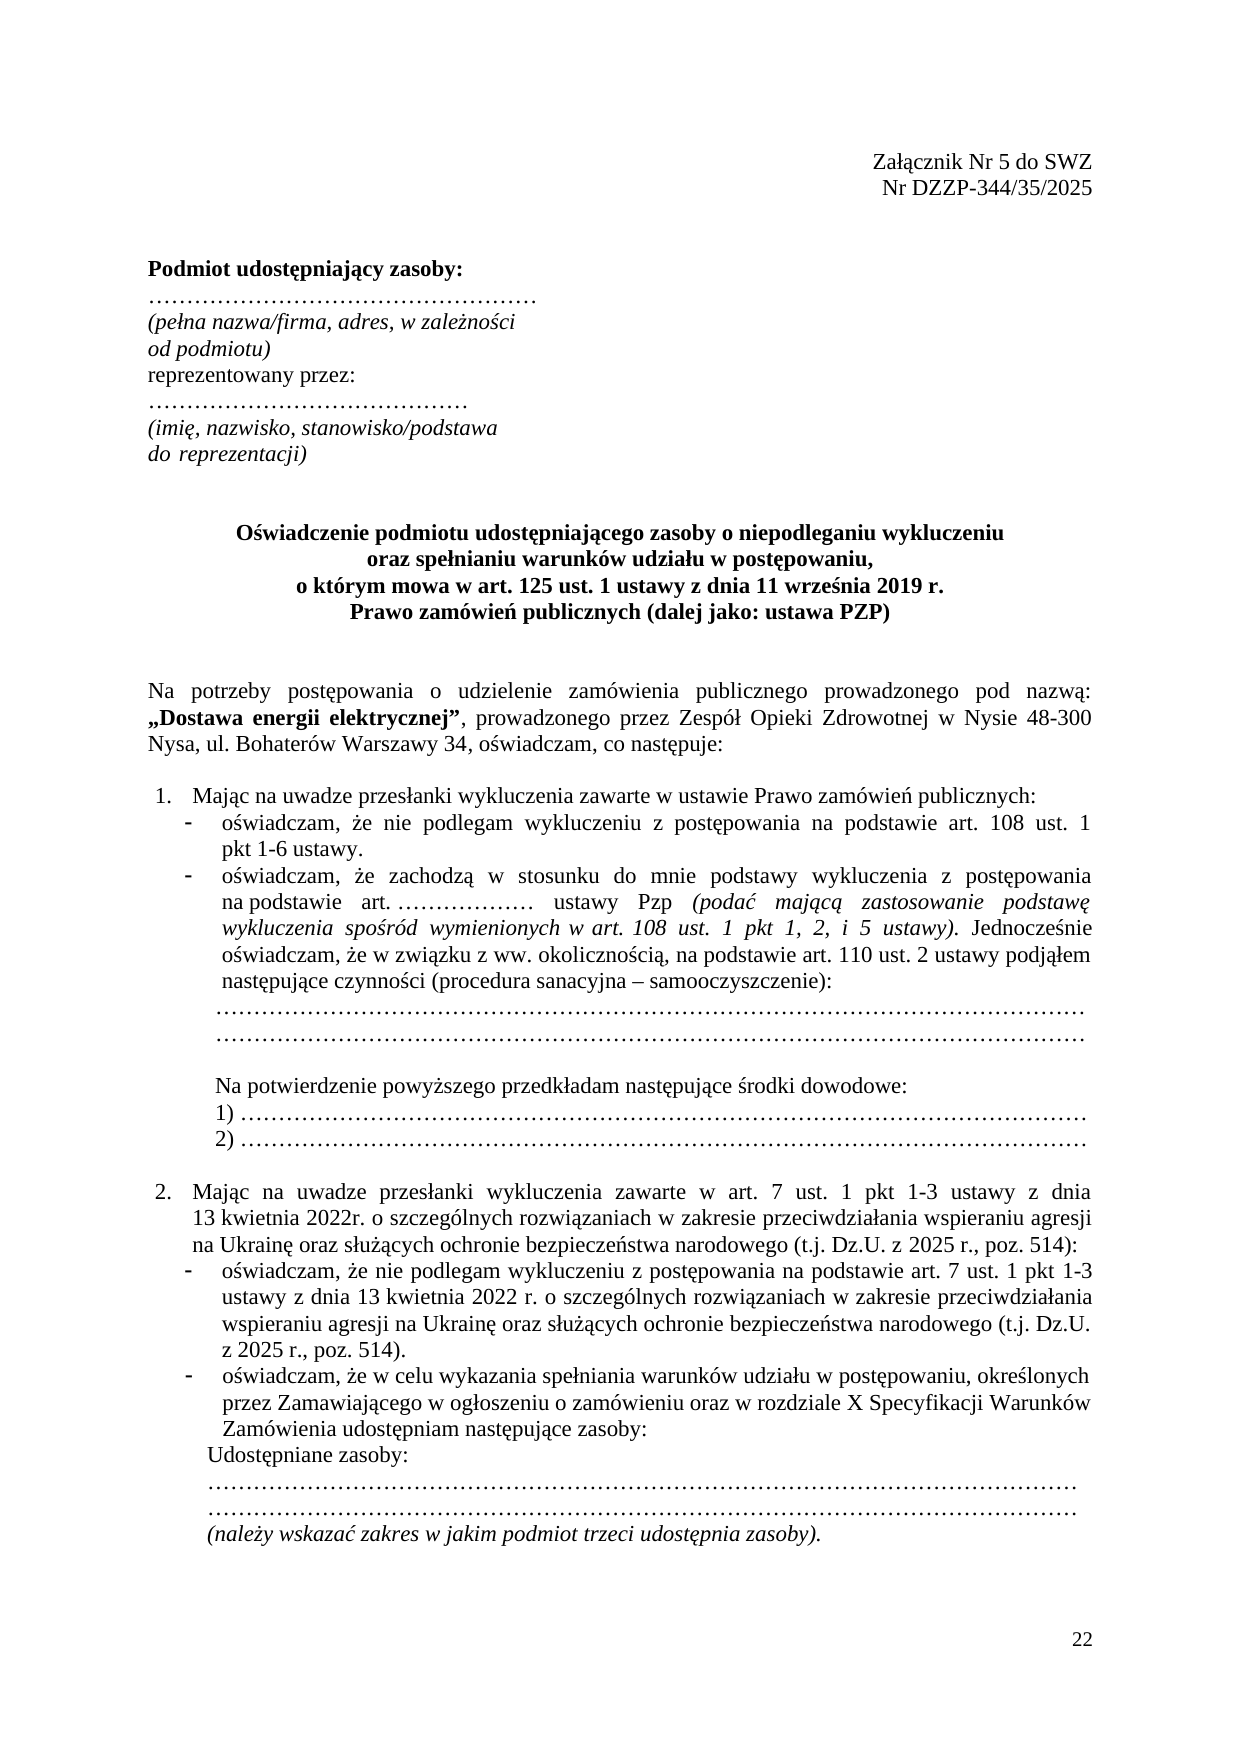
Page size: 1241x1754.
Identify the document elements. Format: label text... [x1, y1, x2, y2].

text Udostępniane zasoby: [207, 1441, 1089, 1468]
text 2) ………………………………………………………………………………………………… [148, 1125, 1089, 1152]
list oświadczam, że w celu wykazania spełniania warunków udziału w postępowaniu, określonych przez Zamawiającego w ogłoszeniu o zamówieniu oraz w rozdziale X Specyfikacji Warunków Zamówienia udostępniam następujące zasoby: [185, 1362, 1092, 1441]
text Na potwierdzenie powyższego przedkładam następujące środki dowodowe: [148, 1072, 1089, 1099]
text (pełna nazwa/firma, adres, w zależności od podmiotu) [148, 308, 546, 361]
list oświadczam, że nie podlegam wykluczeniu z postępowania na podstawie art. 108 ust. 1 pkt 1-6 ustawy. [184, 809, 1092, 862]
text (należy wskazać zakres w jakim podmiot trzeci udostępnia zasoby). [207, 1521, 1089, 1547]
text …………………………………………………………………………………………………… [207, 1468, 1089, 1494]
text …………………………………………………………………………………………………… [148, 1020, 1089, 1046]
text o którym mowa w art. 125 ust. 1 ustawy z dnia 11 września 2019 r. [148, 572, 1092, 598]
text …………………………………… [148, 387, 472, 414]
text oraz spełnianiu warunków udziału w postępowaniu, [148, 545, 1092, 572]
text Na potrzeby postępowania o udzielenie zamówienia publicznego prowadzonego pod nazwą: „Dostawa energii elektrycznej”, prowadzonego przez Zespół Opieki Zdrowotnej w Nysie 48-300 Nysa, ul. Bohaterów Warszawy 34, oświadczam, co następuje: [148, 677, 1092, 756]
list Mając na uwadze przesłanki wykluczenia zawarte w ustawie Prawo zamówień publicznych: [154, 783, 1092, 809]
text Oświadczenie podmiotu udostępniającego zasoby o niepodleganiu wykluczeniu [148, 519, 1092, 545]
text …………………………………………………………………………………………………… [215, 993, 1092, 1020]
text 1) ………………………………………………………………………………………………… [148, 1099, 1089, 1125]
subtitle Załącznik Nr 5 do SWZ [0, 148, 1092, 174]
text …………………………………………… [148, 282, 546, 308]
text reprezentowany przez: [148, 361, 1092, 387]
list oświadczam, że nie podlegam wykluczeniu z postępowania na podstawie art. 7 ust. 1 pkt 1-3 ustawy z dnia 13 kwietnia 2022 r. o szczególnych rozwiązaniach w zakresie przeciwdziałania wspieraniu agresji na Ukrainę oraz służących ochronie bezpieczeństwa narodowego (t.j. Dz.U. z 2025 r., poz. 514). [184, 1257, 1092, 1362]
text Podmiot udostępniający zasoby: [148, 256, 1092, 282]
text Prawo zamówień publicznych (dalej jako: ustawa PZP) [148, 598, 1092, 624]
subtitle Nr DZZP-344/35/2025 [0, 174, 1092, 200]
text (imię, nazwisko, stanowisko/podstawa do reprezentacji) [148, 414, 605, 466]
list Mając na uwadze przesłanki wykluczenia zawarte w art. 7 ust. 1 pkt 1-3 ustawy z dnia 13 kwietnia 2022r. o szczególnych rozwiązaniach w zakresie przeciwdziałania wspieraniu agresji na Ukrainę oraz służących ochronie bezpieczeństwa narodowego (t.j. Dz.U. z 2025 r., poz. 514): [154, 1178, 1092, 1257]
list oświadczam, że zachodzą w stosunku do mnie podstawy wykluczenia z postępowania na podstawie art. ……………… ustawy Pzp (podać mającą zastosowanie podstawę wykluczenia spośród wymienionych w art. 108 ust. 1 pkt 1, 2, i 5 ustawy). Jednocześnie oświadczam, że w związku z ww. okolicznością, na podstawie art. 110 ust. 2 ustawy podjąłem następujące czynności (procedura sanacyjna – samooczyszczenie): [184, 862, 1092, 993]
text …………………………………………………………………………………………………… [207, 1494, 1089, 1521]
